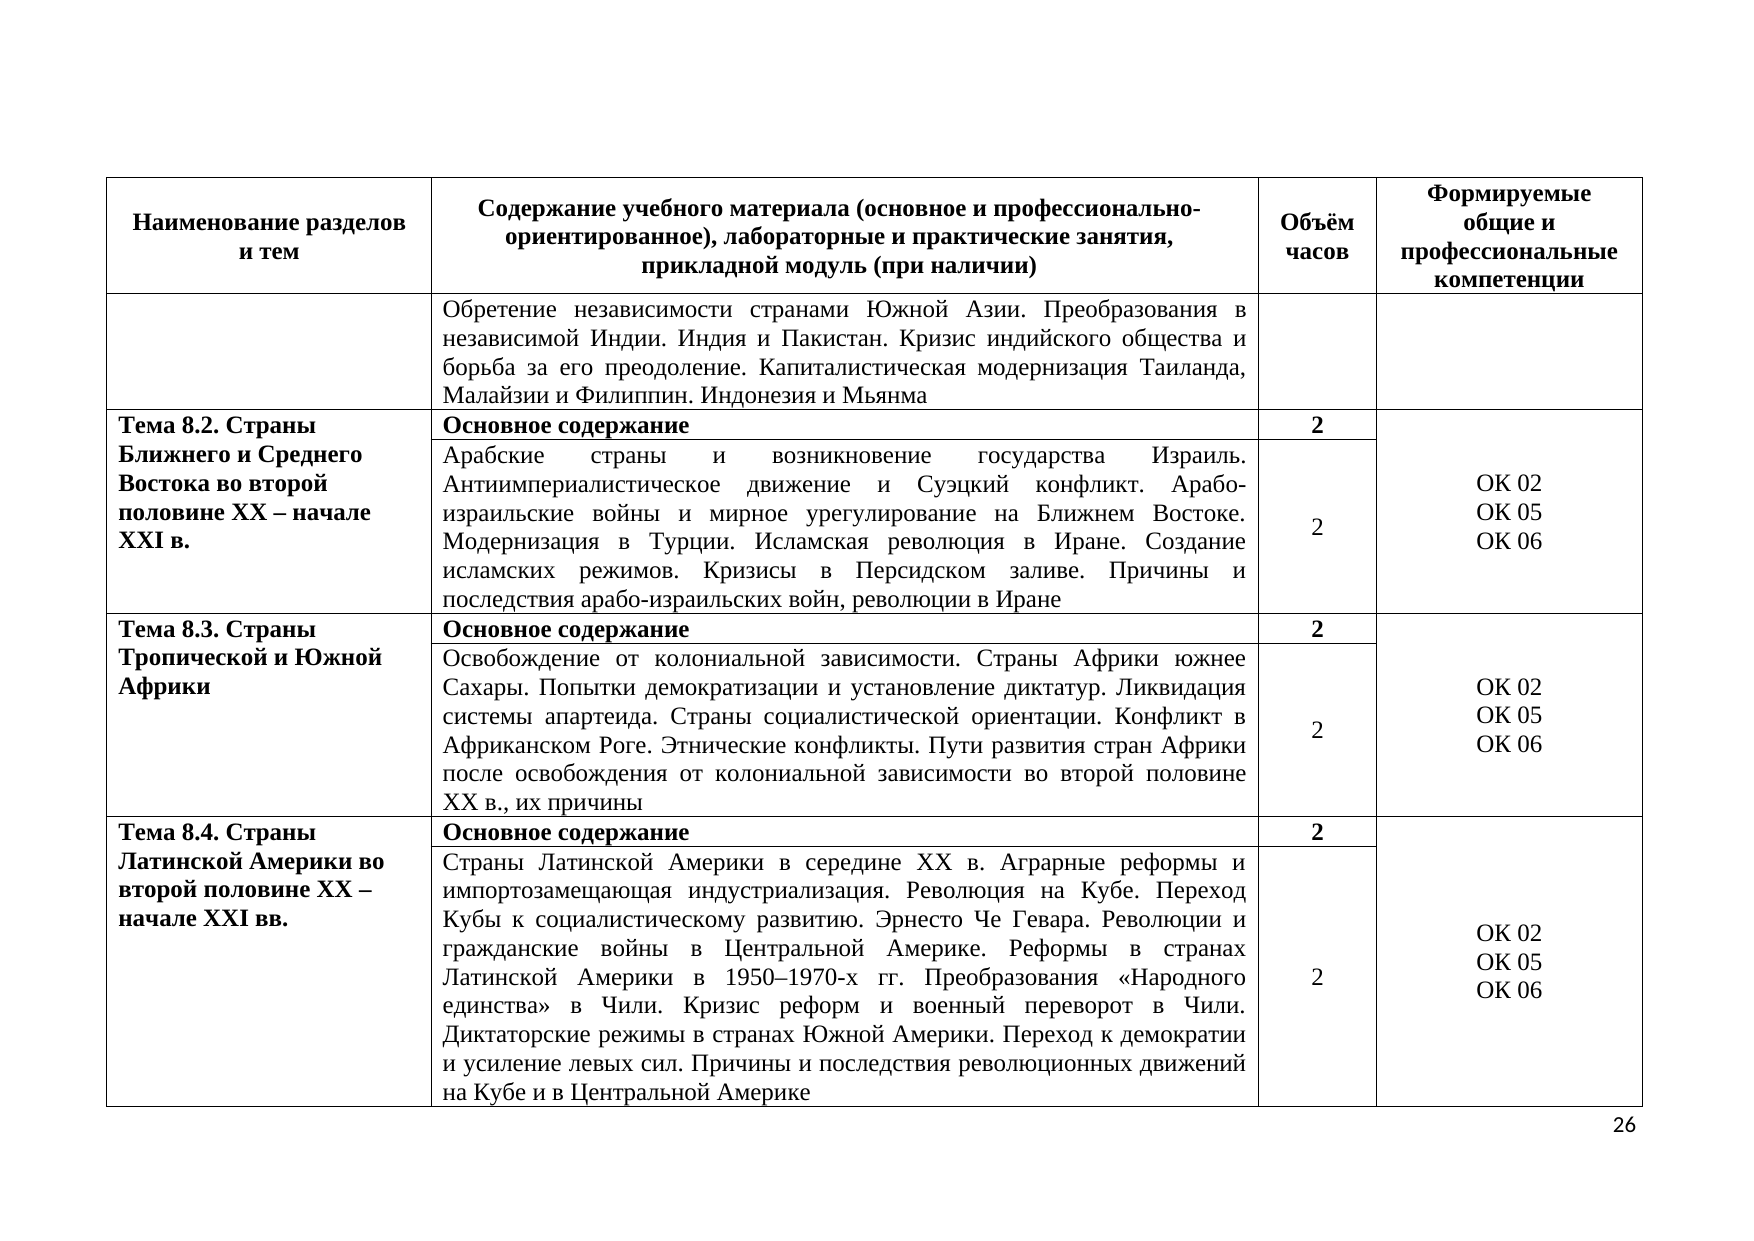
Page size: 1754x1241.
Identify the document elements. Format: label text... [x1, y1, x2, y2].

table_cell Страны Латинской Америки в середине ХХ в. Аграрные реформы и импортозамещающая индустриализация. Революция на Кубе. Переход Кубы к социалистическому развитию. Эрнесто Че Гевара. Революции и гражданские войны в Центральной Америке. Реформы в странах Латинской Америки в 1950–1970-х гг. Преобразования «Народного единства» в Чили. Кризис реформ и военный переворот в Чили. Диктаторские режимы в странах Южной Америки. Переход к демократии и усиление левых сил. Причины и последствия революционных движений на Кубе и в Центральной Америке [432, 847, 1258, 1106]
table_header Содержание учебного материала (основное и профессионально-ориентированное), лабораторные и практические занятия, прикладной модуль (при наличии) [432, 178, 1258, 293]
table_cell Тема 8.4. Страны Латинской Америки во второй половине ХХ – начале XXI вв. [107, 817, 431, 1106]
table_cell 2 [1259, 817, 1376, 846]
table_cell Арабские страны и возникновение государства Израиль. Антиимпериалистическое движение и Суэцкий конфликт. Арабо-израильские войны и мирное урегулирование на Ближнем Востоке. Модернизация в Турции. Исламская революция в Иране. Создание исламских режимов. Кризисы в Персидском заливе. Причины и последствия арабо-израильских войн, революции в Иране [432, 440, 1258, 613]
table_cell 4 [1259, 294, 1376, 409]
table_cell ОК 02 ОК 05 ОК 06 [1377, 410, 1642, 613]
table_cell 2 [1259, 440, 1376, 613]
table_cell 2 [1259, 410, 1376, 439]
table_cell Тема 8.2. Страны Ближнего и Среднего Востока во второй половине ХХ – начале ХХI в. [107, 410, 431, 613]
table_header Объём часов [1259, 178, 1376, 293]
table_cell Освобождение от колониальной зависимости. Страны Африки южнее Сахары. Попытки демократизации и установление диктатур. Ликвидация системы апартеида. Страны социалистической ориентации. Конфликт в Африканском Роге. Этнические конфликты. Пути развития стран Африки после освобождения от колониальной зависимости во второй половине ХХ в., их причины [432, 644, 1258, 816]
table_header Наименование разделов и тем [107, 178, 431, 293]
table_cell Основное содержание [432, 410, 1258, 439]
table_cell 2 [1259, 614, 1376, 642]
table_cell ОК 02 ОК 05 ОК 06 [1377, 817, 1642, 1106]
table_cell Тема 8.3. Страны Тропической и Южной Африки [107, 614, 431, 816]
table_cell Основное содержание [432, 614, 1258, 642]
table_cell 2 [1259, 847, 1376, 1106]
table_cell 2 [1259, 644, 1376, 816]
table_cell Основное содержание [432, 817, 1258, 846]
table_header Формируемые общие и профессиональные компетенции [1377, 178, 1642, 293]
table_cell ОК 02 ОК 05 ОК 06 [1377, 614, 1642, 816]
